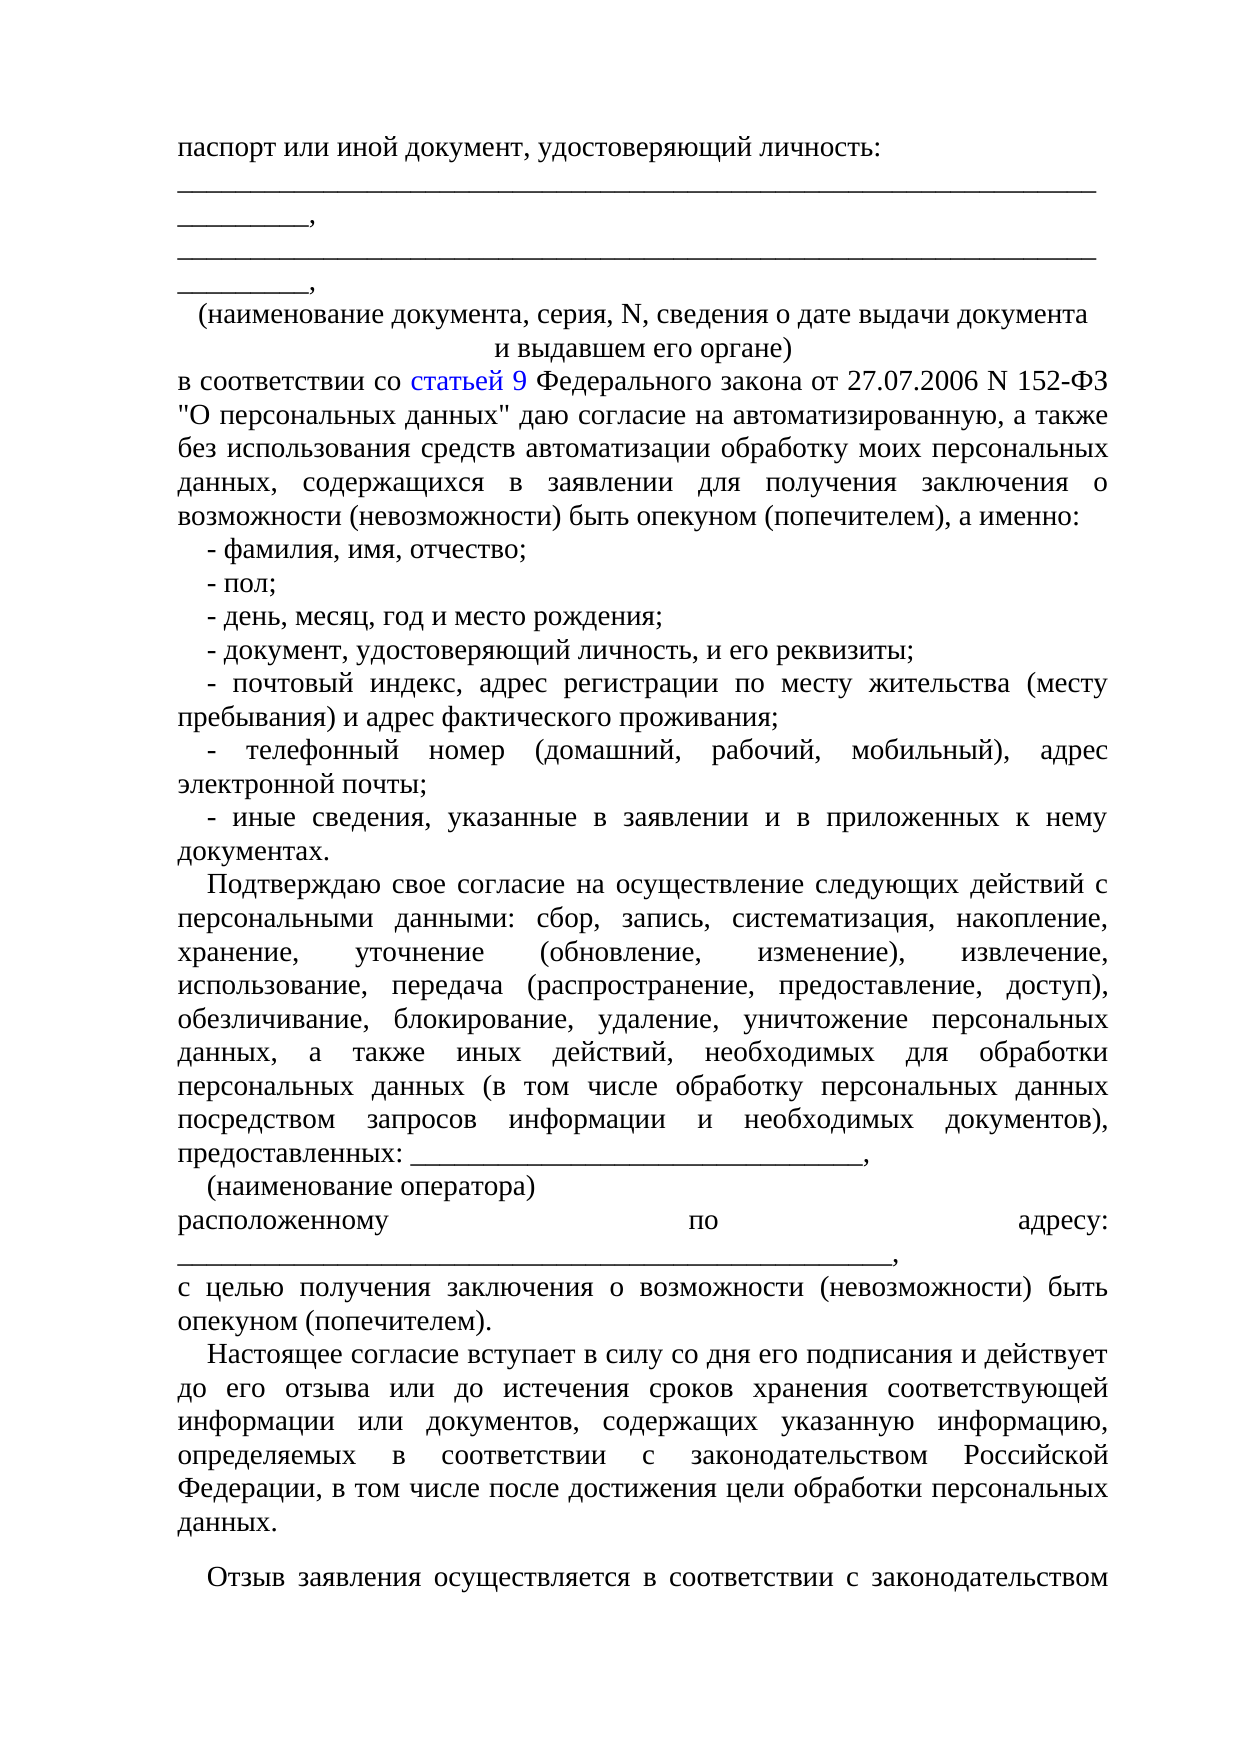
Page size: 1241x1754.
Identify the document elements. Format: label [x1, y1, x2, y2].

table_cell [171, 1548, 1116, 1603]
table_cell [171, 118, 1116, 1548]
